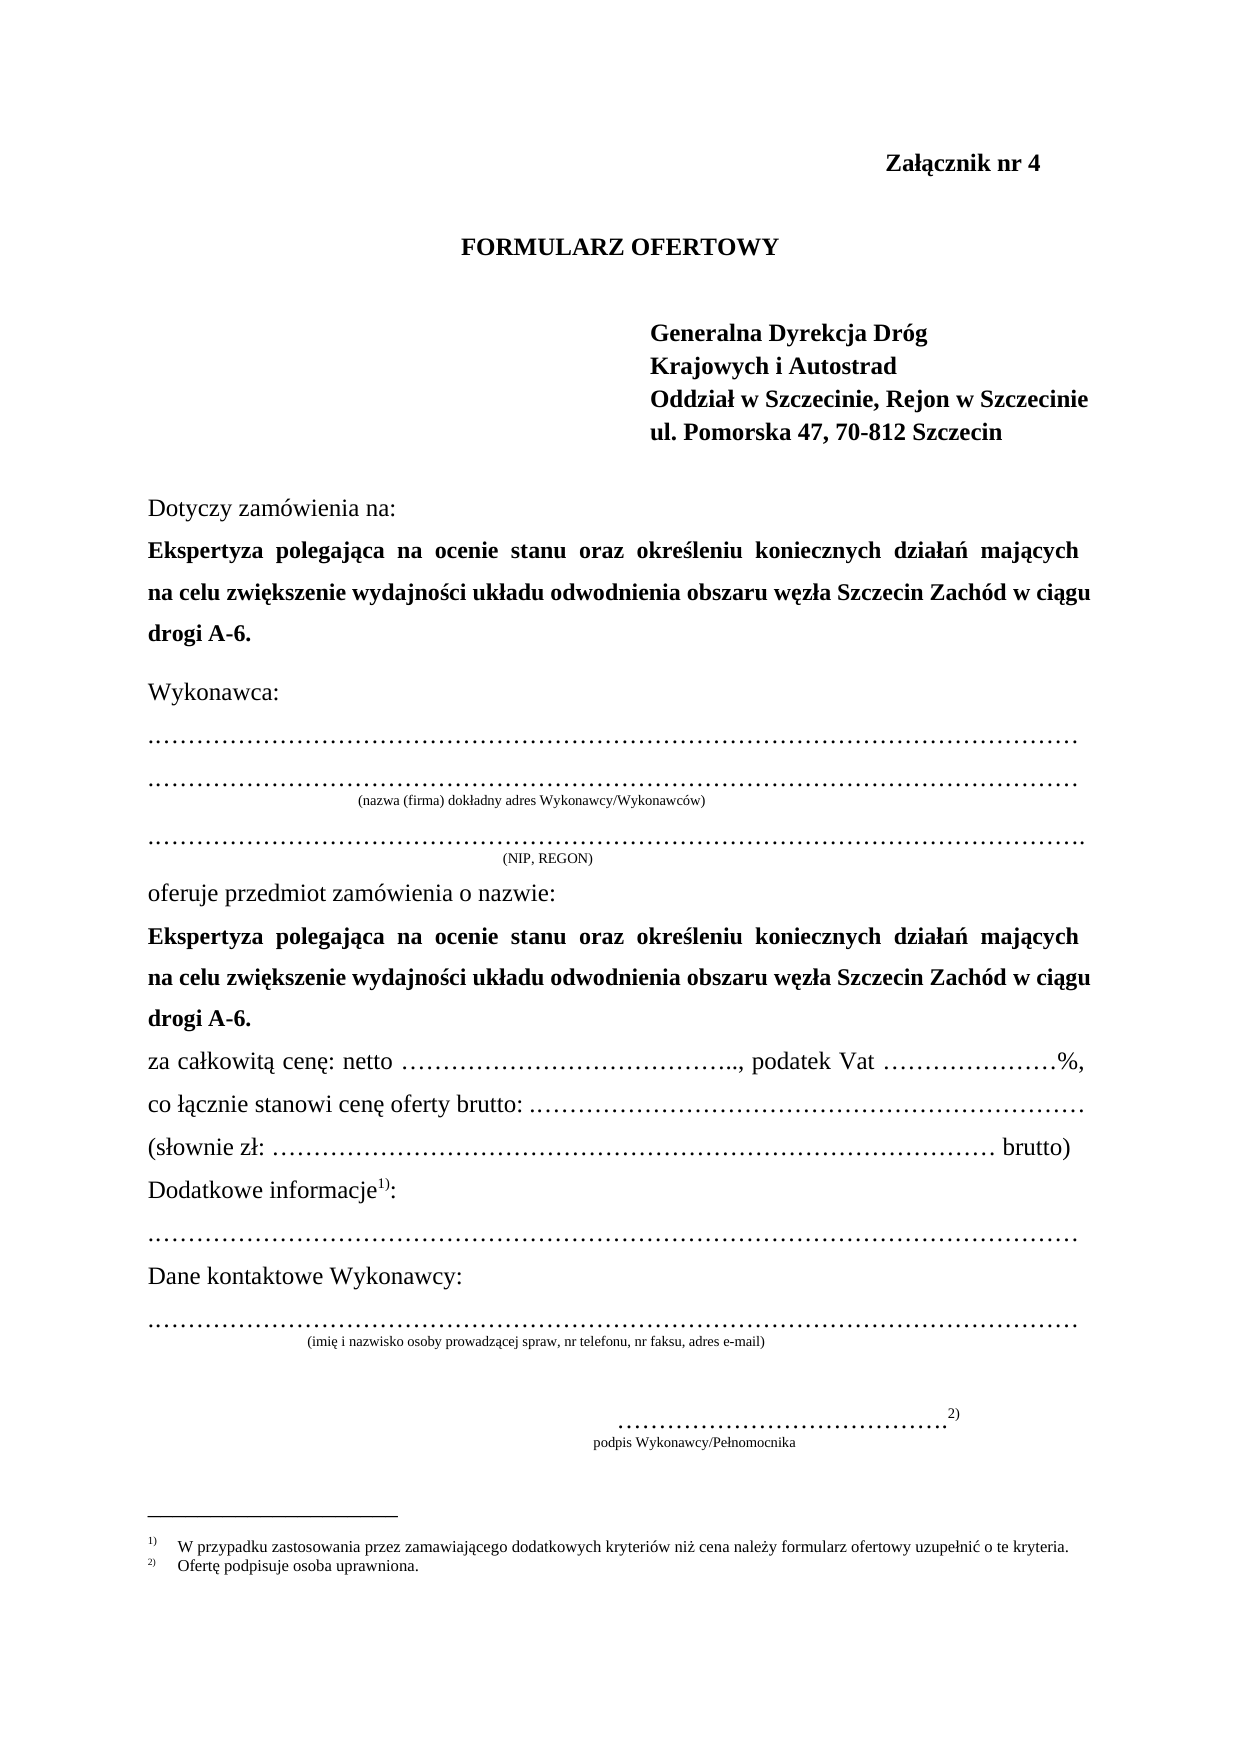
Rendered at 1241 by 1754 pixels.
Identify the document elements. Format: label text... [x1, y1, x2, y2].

text Dane kontaktowe Wykonawcy: [148, 1261, 1093, 1290]
text .………………………………………………………………………………………………… [148, 763, 1093, 792]
text Dodatkowe informacje1): [148, 1175, 1093, 1204]
text za całkowitą cenę: netto ………………………………….., podatek Vat …………………%, co łącznie stanowi cenę oferty brutto: .………………………………………………………… [148, 1046, 1093, 1118]
text oferuje przedmiot zamówienia o nazwie: [148, 878, 1093, 907]
text ………………………………….2) [148, 1405, 1093, 1434]
text .………………………………………………………………………………………………… [148, 1304, 1093, 1333]
text 2) Ofertę podpisuje osoba uprawniona. [148, 1556, 1093, 1575]
text ul. Pomorska 47, 70-812 Szczecin [650, 417, 1093, 446]
text 1) W przypadku zastosowania przez zamawiającego dodatkowych kryteriów niż cena należy formularz ofertowy uzupełnić o te kryteria. [148, 1534, 1093, 1556]
text Załącznik nr 4 [811, 148, 1093, 176]
text (słownie zł: …………………………………………………………………………… brutto) [148, 1132, 1093, 1161]
text Ekspertyza polegająca na ocenie stanu oraz określeniu koniecznych działań mających na celu zwiększenie wydajności układu odwodnienia obszaru węzła Szczecin Zachód w ciągu drogi A-6. [148, 922, 1093, 1032]
text .…………………………………………………………………………………………………. [148, 821, 1093, 850]
text (nazwa (firma) dokładny adres Wykonawcy/Wykonawców) [148, 792, 1093, 821]
text Ekspertyza polegająca na ocenie stanu oraz określeniu koniecznych działań mających na celu zwiększenie wydajności układu odwodnienia obszaru węzła Szczecin Zachód w ciągu drogi A-6. [148, 537, 1093, 647]
text Generalna Dyrekcja Dróg Krajowych i Autostrad [650, 318, 1093, 380]
text ____________________ [148, 1491, 1093, 1520]
text .………………………………………………………………………………………………… [148, 720, 1093, 749]
text (imię i nazwisko osoby prowadzącej spraw, nr telefonu, nr faksu, adres e-mail) [148, 1333, 1093, 1362]
text Oddział w Szczecinie, Rejon w Szczecinie [650, 384, 1093, 413]
text Wykonawca: [148, 677, 1093, 706]
text Dotyczy zamówienia na: [148, 493, 1093, 522]
text (NIP, REGON) [148, 850, 1093, 878]
text podpis Wykonawcy/Pełnomocnika [148, 1434, 1093, 1463]
text .………………………………………………………………………………………………… [148, 1218, 1093, 1247]
text FORMULARZ OFERTOWY [148, 232, 1093, 261]
